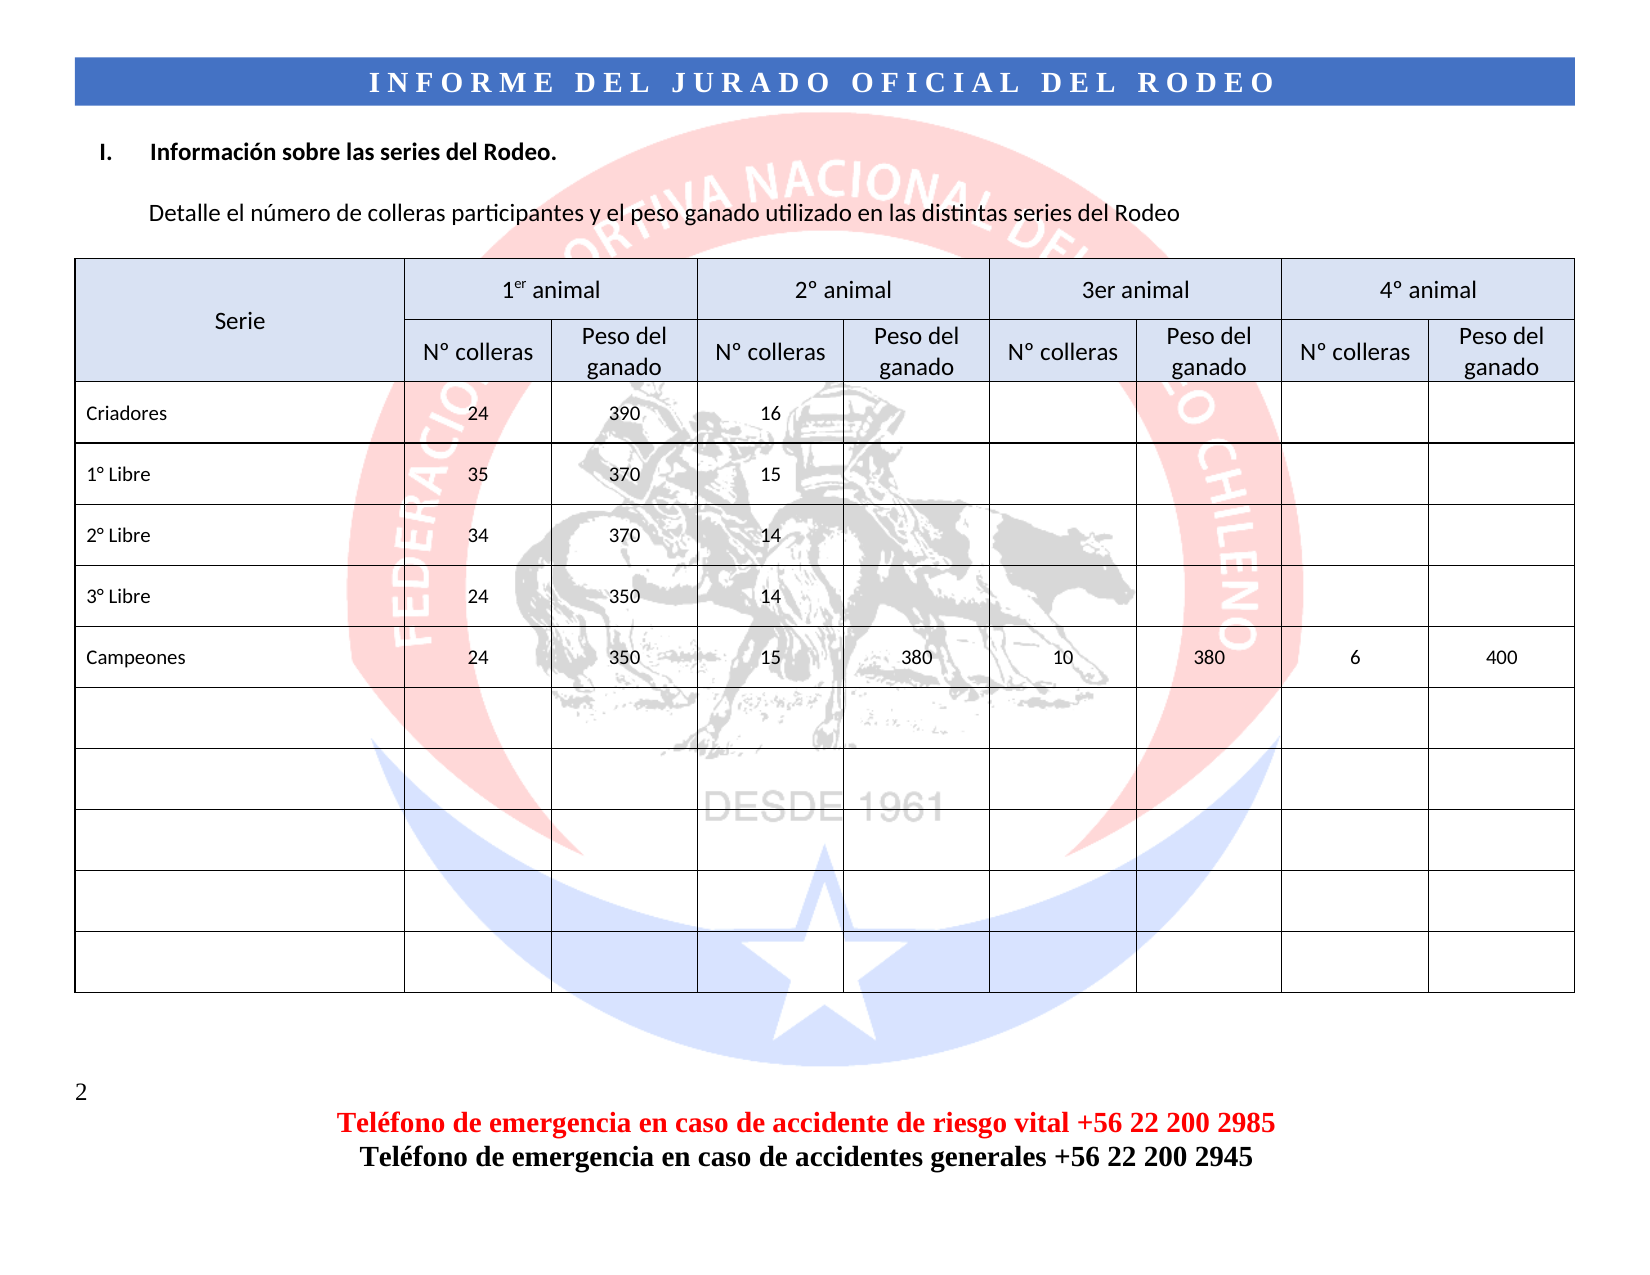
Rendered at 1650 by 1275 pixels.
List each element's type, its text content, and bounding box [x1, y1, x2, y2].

table_cell Peso del ganado [552, 320, 697, 381]
table_cell [1282, 382, 1428, 442]
table_cell [1137, 749, 1281, 809]
table_cell Peso del ganado [1137, 320, 1281, 381]
table_cell 380 [844, 627, 989, 687]
table_cell [1137, 871, 1281, 931]
table_cell [405, 749, 551, 809]
table_cell [1429, 688, 1574, 748]
table_cell 15 [698, 627, 843, 687]
table_cell 6 [1282, 627, 1428, 687]
table_cell [1137, 932, 1281, 992]
table_cell [1282, 932, 1428, 992]
table_cell [1137, 382, 1281, 442]
table_cell [990, 871, 1136, 931]
table_cell [552, 871, 697, 931]
table_cell [552, 810, 697, 870]
table_cell [1282, 444, 1428, 503]
table_cell 2° Libre [76, 505, 404, 564]
table_cell Criadores [76, 382, 404, 442]
table_cell [76, 688, 404, 748]
table_cell Nº colleras [698, 320, 843, 381]
table_cell [698, 810, 843, 870]
table_cell [552, 932, 697, 992]
table_header 1er animal [405, 259, 697, 319]
table_cell [405, 688, 551, 748]
table_cell 390 [552, 382, 697, 442]
table_header 2º animal [698, 259, 989, 319]
table_cell [990, 810, 1136, 870]
table_cell Peso del ganado [1429, 320, 1574, 381]
table_header 4º animal [1282, 259, 1574, 319]
table_cell 15 [698, 444, 843, 503]
table_cell 370 [552, 444, 697, 503]
table_cell Nº colleras [990, 320, 1136, 381]
table_header Serie [76, 259, 404, 381]
table_cell [76, 932, 404, 992]
table_cell 34 [405, 505, 551, 564]
table_cell 24 [405, 627, 551, 687]
table_cell Nº colleras [405, 320, 551, 381]
table_cell [844, 871, 989, 931]
table_cell [698, 871, 843, 931]
table_cell [990, 688, 1136, 748]
text Detalle el número de colleras participantes y el peso ganado utilizado en las distintas series del Rodeo [75, 197, 1575, 228]
table_cell [1429, 749, 1574, 809]
table_cell [990, 932, 1136, 992]
table_cell [844, 566, 989, 626]
table_cell 35 [405, 444, 551, 503]
table_cell [1282, 688, 1428, 748]
table_cell [76, 871, 404, 931]
table_cell [76, 749, 404, 809]
table_cell [1429, 932, 1574, 992]
table_cell 350 [552, 566, 697, 626]
table_cell [698, 749, 843, 809]
table_cell [844, 382, 989, 442]
table_cell 16 [698, 382, 843, 442]
table_cell [1429, 871, 1574, 931]
table_cell [1137, 505, 1281, 564]
table_cell [698, 688, 843, 748]
table_cell [552, 749, 697, 809]
table_cell [990, 382, 1136, 442]
table_cell [1429, 444, 1574, 503]
table_cell [405, 810, 551, 870]
table_cell 24 [405, 382, 551, 442]
table_cell [990, 749, 1136, 809]
table_cell [1429, 382, 1574, 442]
table_cell [844, 810, 989, 870]
table_cell Peso del ganado [844, 320, 989, 381]
table_cell [1282, 871, 1428, 931]
table_cell 380 [1137, 627, 1281, 687]
table_cell [405, 871, 551, 931]
table_cell 10 [990, 627, 1136, 687]
table_cell 3° Libre [76, 566, 404, 626]
table_cell [1429, 810, 1574, 870]
table_cell [844, 505, 989, 564]
table_cell [844, 932, 989, 992]
table_cell [1282, 505, 1428, 564]
table_cell [1137, 444, 1281, 503]
table_cell 24 [405, 566, 551, 626]
table_cell [1282, 810, 1428, 870]
table_cell [1137, 688, 1281, 748]
table_cell Nº colleras [1282, 320, 1428, 381]
table_header 3er animal [990, 259, 1281, 319]
table_cell [76, 810, 404, 870]
table_cell [844, 688, 989, 748]
table_cell [1282, 566, 1428, 626]
table_cell 1° Libre [76, 444, 404, 503]
table_cell [552, 688, 697, 748]
table_cell [1137, 810, 1281, 870]
table_cell [990, 505, 1136, 564]
table_cell [405, 932, 551, 992]
table_cell 370 [552, 505, 697, 564]
list Información sobre las series del Rodeo. [112, 136, 1575, 167]
table_cell [844, 749, 989, 809]
table_cell 400 [1429, 627, 1574, 687]
table_cell [1429, 505, 1574, 564]
table_cell [698, 932, 843, 992]
table_cell [990, 566, 1136, 626]
table_cell [1429, 566, 1574, 626]
table_cell [844, 444, 989, 503]
table_cell Campeones [76, 627, 404, 687]
table_cell [1137, 566, 1281, 626]
table_cell 14 [698, 505, 843, 564]
table_cell [990, 444, 1136, 503]
table_cell 14 [698, 566, 843, 626]
table_cell [1282, 749, 1428, 809]
table_cell 350 [552, 627, 697, 687]
